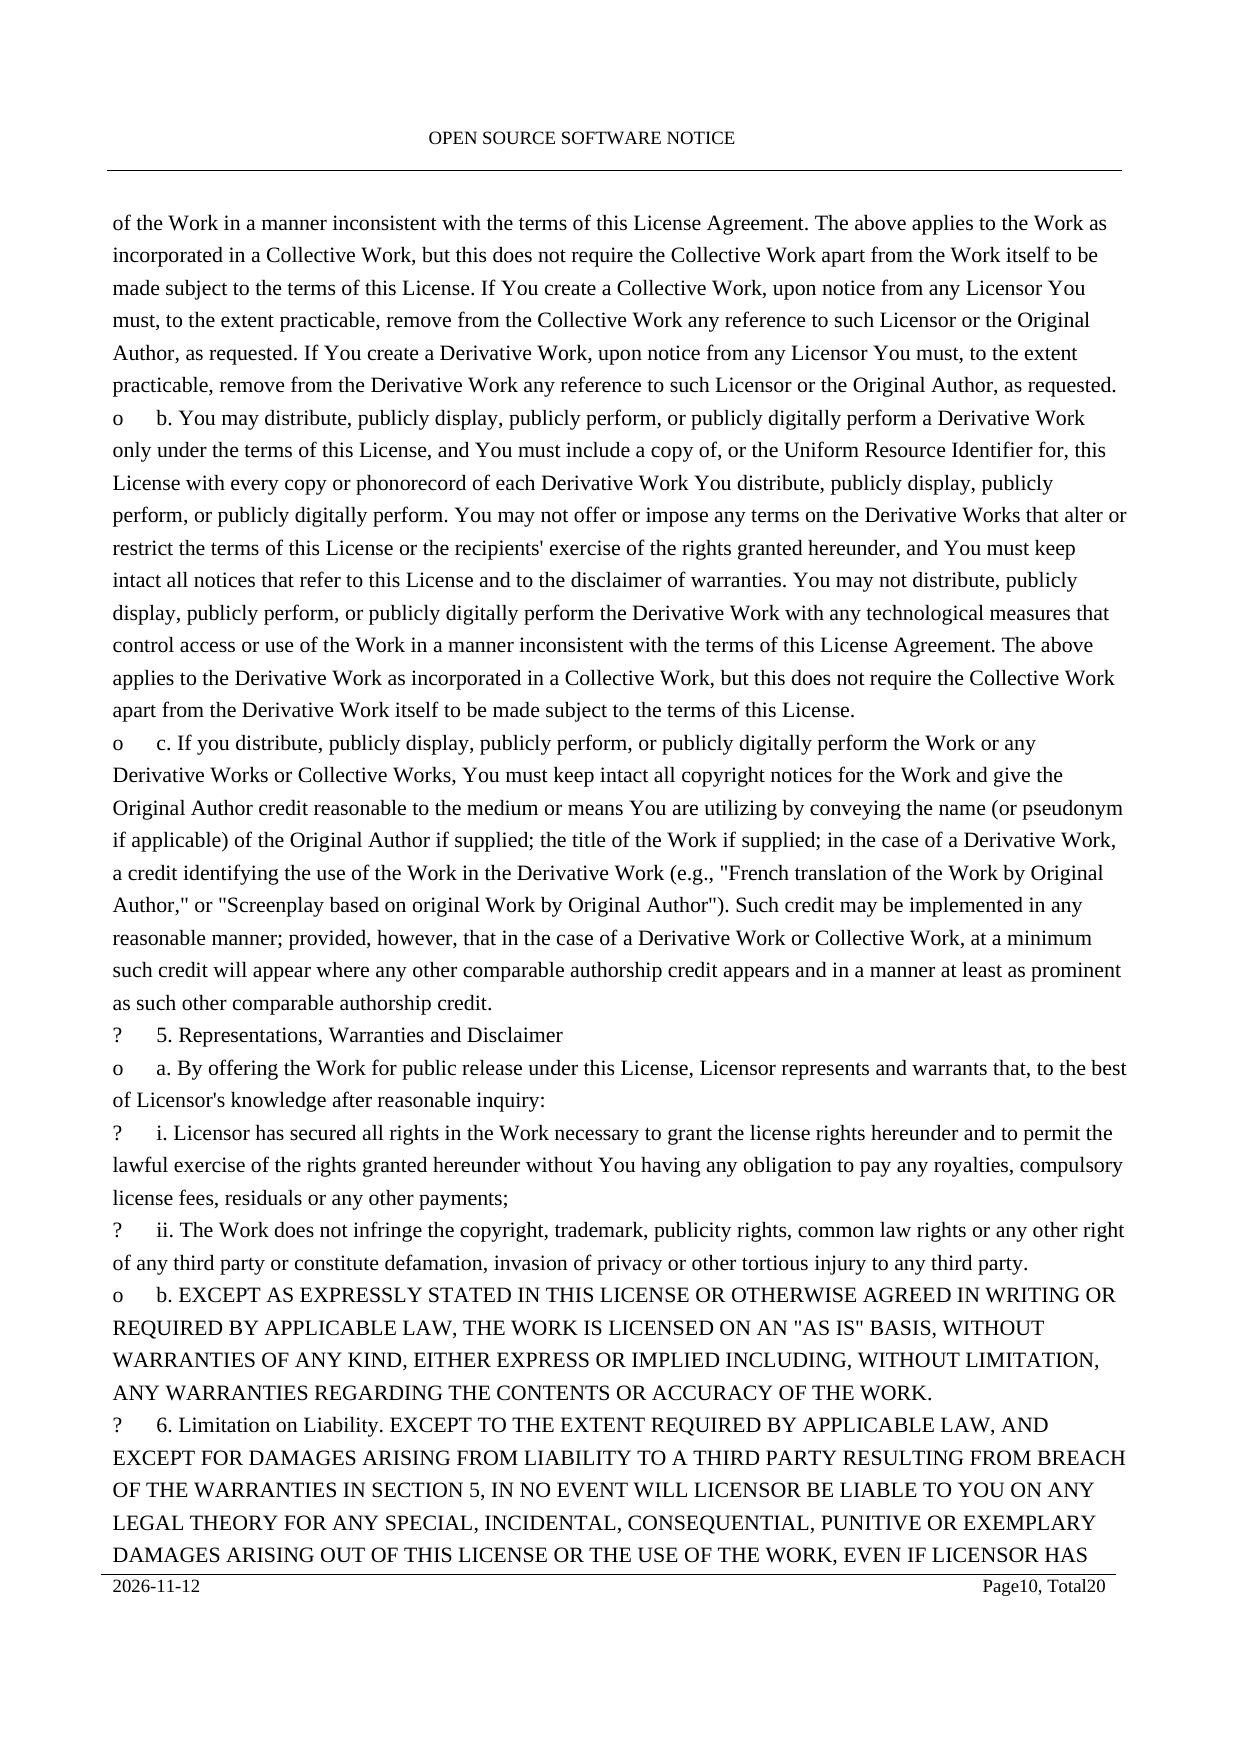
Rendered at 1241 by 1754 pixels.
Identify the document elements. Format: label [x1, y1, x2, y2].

text [112, 206, 1128, 1571]
